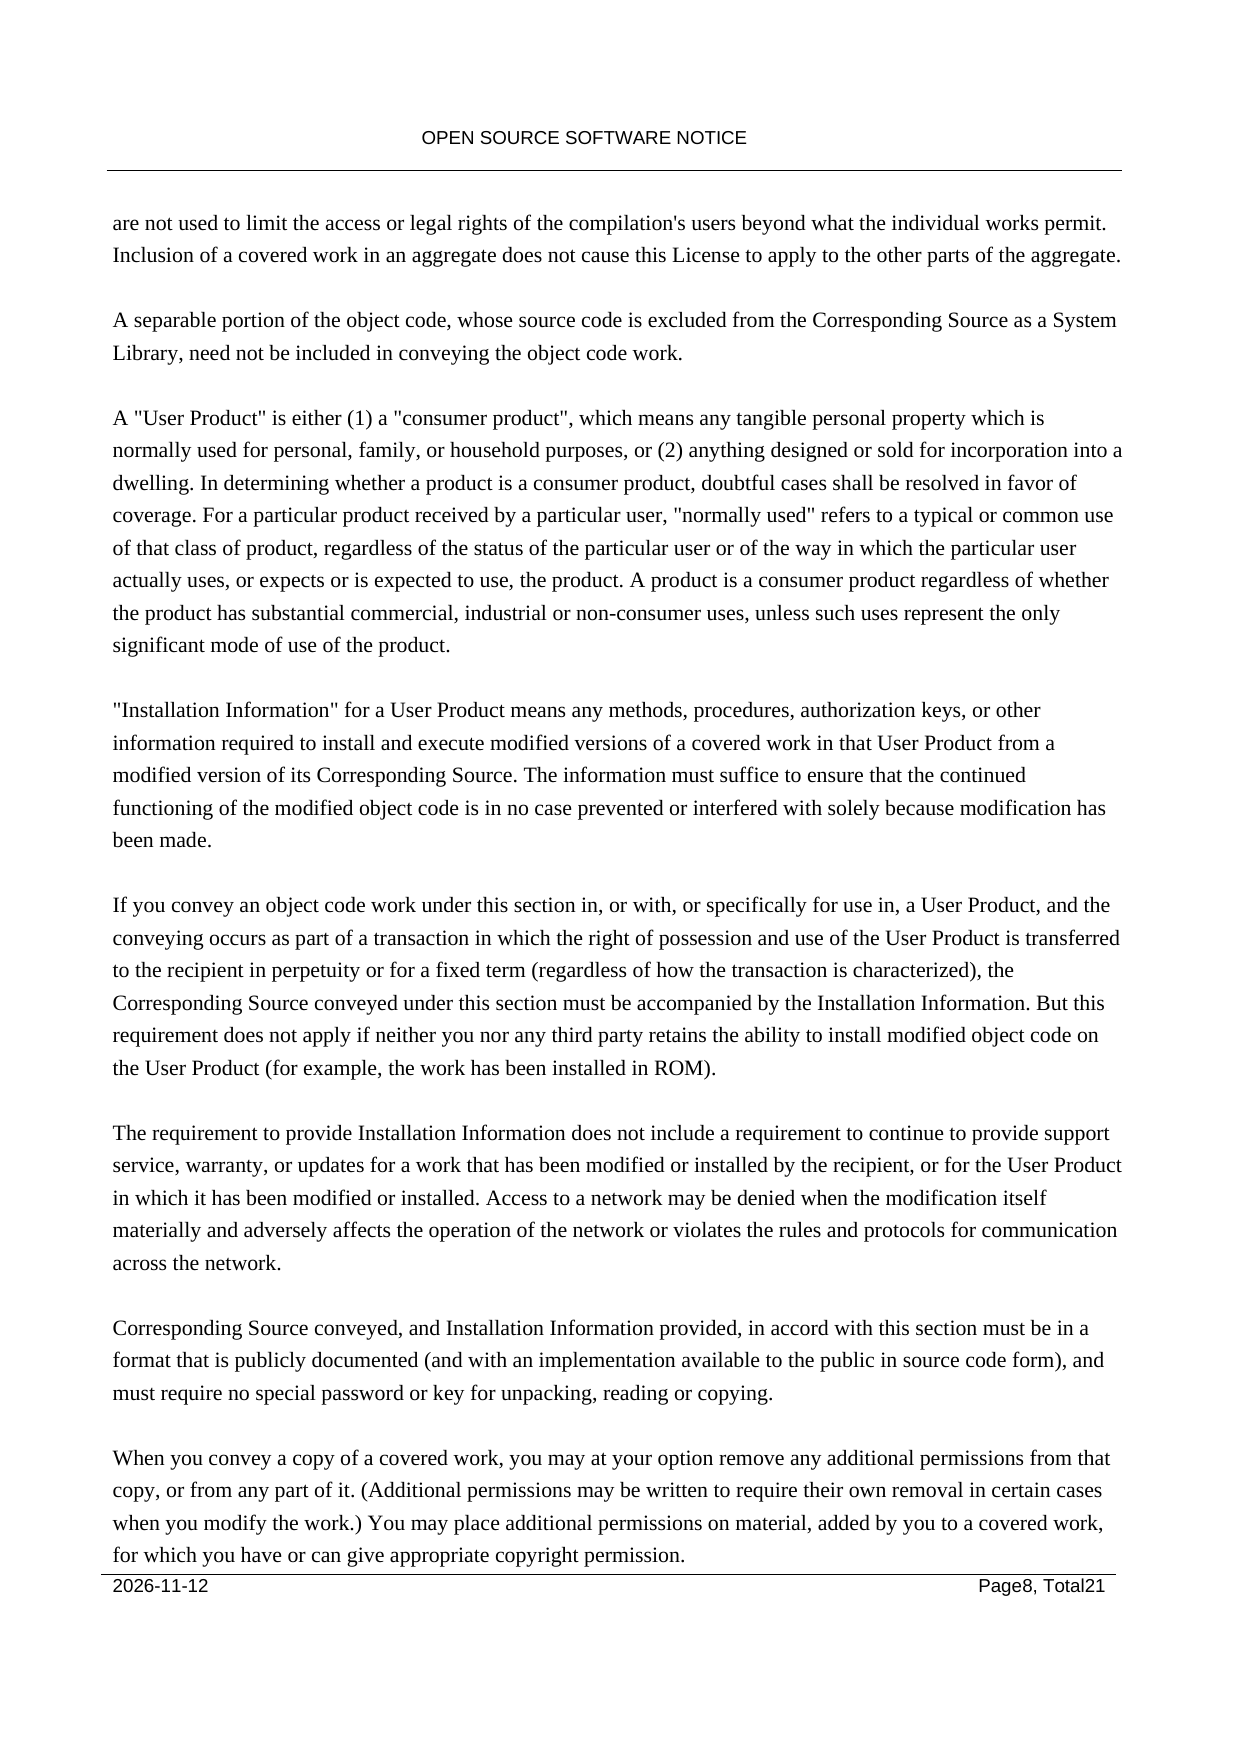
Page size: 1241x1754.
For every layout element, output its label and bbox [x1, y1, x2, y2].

text [112, 206, 1128, 1571]
